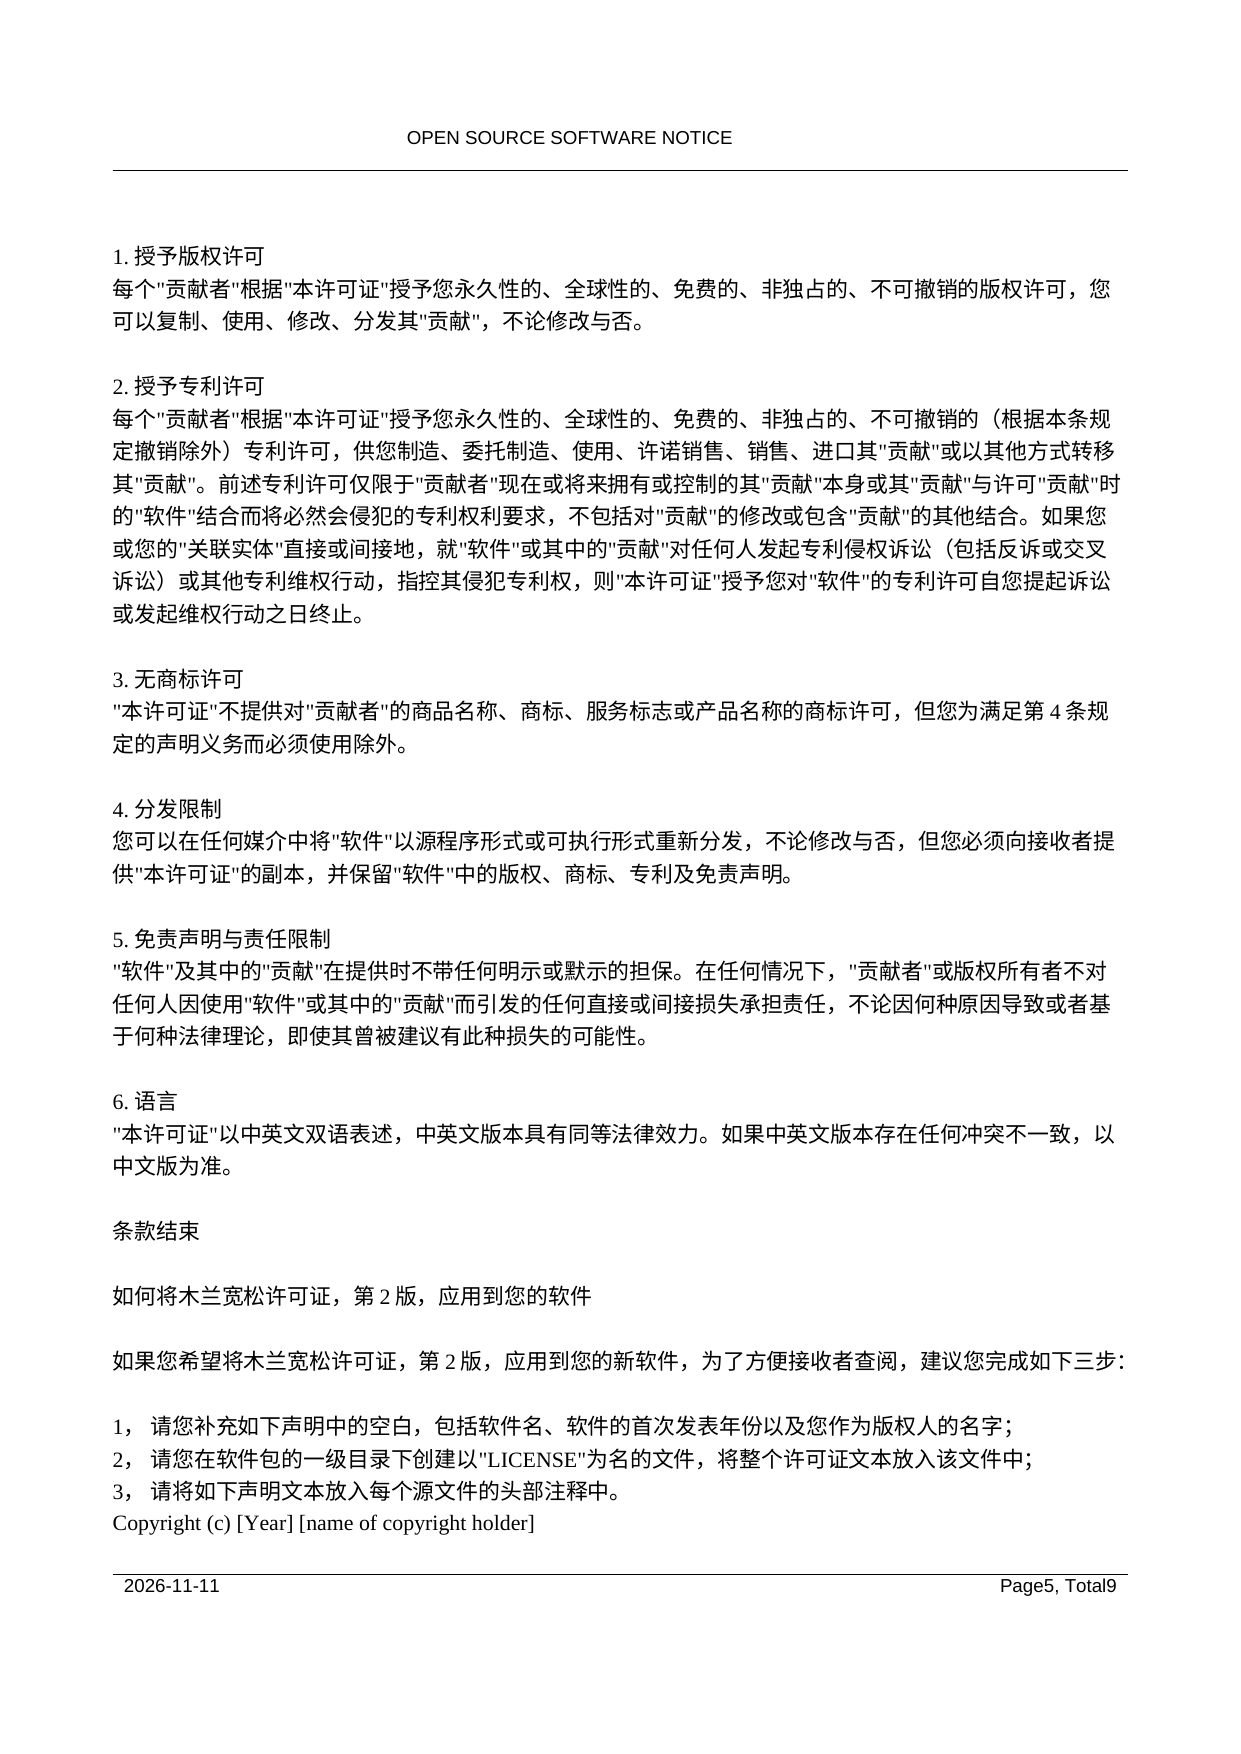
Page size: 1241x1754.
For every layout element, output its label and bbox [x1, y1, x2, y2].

text [112, 206, 1128, 1539]
